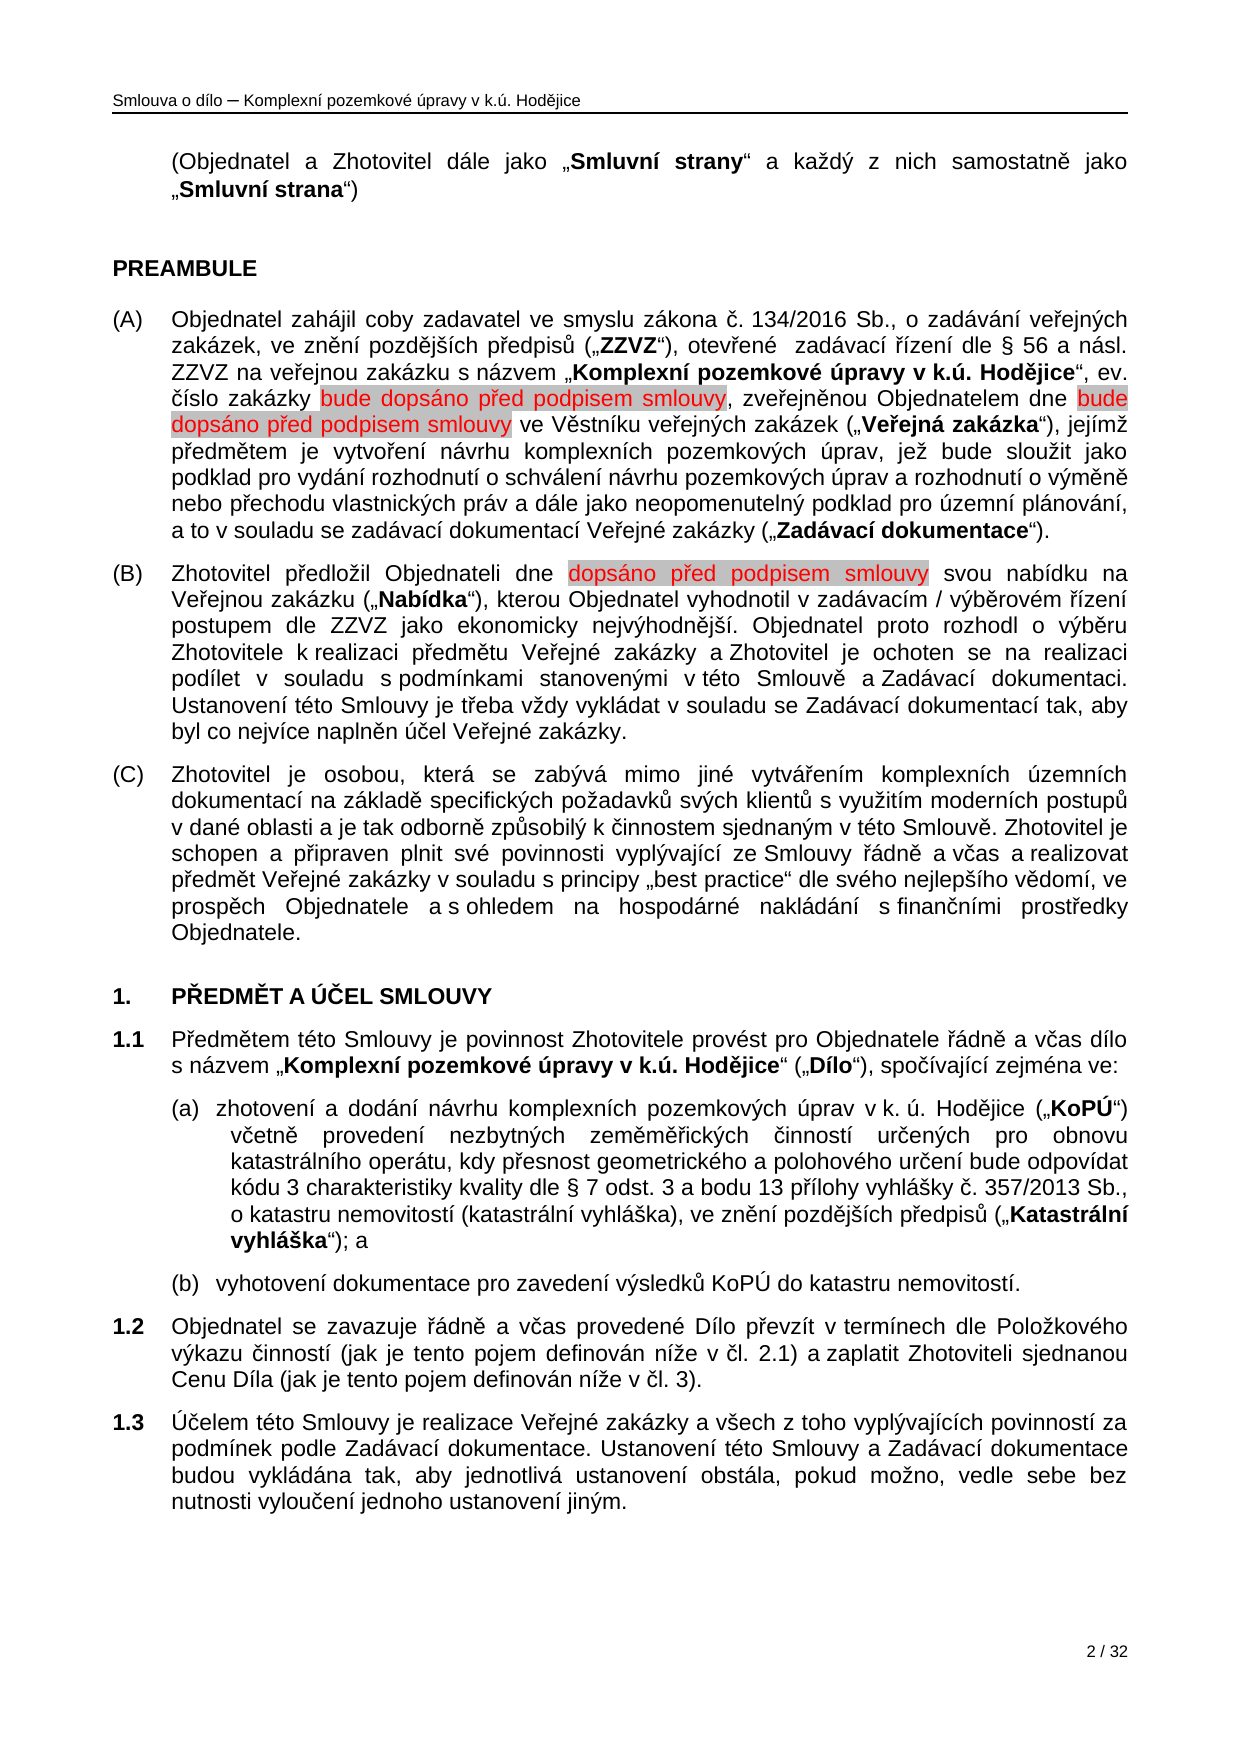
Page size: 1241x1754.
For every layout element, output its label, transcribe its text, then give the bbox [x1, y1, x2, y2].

text Účelem této Smlouvy je realizace Veřejné zakázky a všech z toho vyplývajících povinností za podmínek podle Zadávací dokumentace. Ustanovení této Smlouvy a Zadávací dokumentace budou vykládána tak, aby jednotlivá ustanovení obstála, pokud možno, vedle sebe bez nutnosti vyloučení jednoho ustanovení jiným. [112, 1409, 1128, 1514]
text Objednatel zahájil coby zadavatel ve smyslu zákona č. 134/2016 Sb., o zadávání veřejných zakázek, ve znění pozdějších předpisů („ZZVZ“), otevřené zadávací řízení dle § 56 a násl. ZZVZ na veřejnou zakázku s názvem „Komplexní pozemkové úpravy v k.ú. Hodějice“, ev. číslo zakázky bude dopsáno před podpisem smlouvy, zveřejněnou Objednatelem dne bude dopsáno před podpisem smlouvy ve Věstníku veřejných zakázek („Veřejná zakázka“), jejímž předmětem je vytvoření návrhu komplexních pozemkových úprav, jež bude sloužit jako podklad pro vydání rozhodnutí o schválení návrhu pozemkových úprav a rozhodnutí o výměně nebo přechodu vlastnických práv a dále jako neopomenutelný podklad pro územní plánování, a to v souladu se zadávací dokumentací Veřejné zakázky („Zadávací dokumentace“). [112, 306, 1128, 543]
text zhotovení a dodání návrhu komplexních pozemkových úprav v k. ú. Hodějice („KoPÚ“) včetně provedení nezbytných zeměměřických činností určených pro obnovu katastrálního operátu, kdy přesnost geometrického a polohového určení bude odpovídat kódu 3 charakteristiky kvality dle § 7 odst. 3 a bodu 13 přílohy vyhlášky č. 357/2013 Sb., o katastru nemovitostí (katastrální vyhláška), ve znění pozdějších předpisů („Katastrální vyhláška“); a [171, 1095, 1128, 1253]
text (Objednatel a Zhotovitel dále jako „Smluvní strany“ a každý z nich samostatně jako „Smluvní strana“) [171, 148, 1128, 202]
text Objednatel se zavazuje řádně a včas provedené Dílo převzít v termínech dle Položkového výkazu činností (jak je tento pojem definován níže v čl. 2.1) a zaplatit Zhotoviteli sjednanou Cenu Díla (jak je tento pojem definován níže v čl. 3). [112, 1313, 1128, 1392]
text Předmět a účel smlouvy [112, 983, 1128, 1009]
text Zhotovitel předložil Objednateli dne dopsáno před podpisem smlouvy svou nabídku na Veřejnou zakázku („Nabídka“), kterou Objednatel vyhodnotil v zadávacím / výběrovém řízení postupem dle ZZVZ jako ekonomicky nejvýhodnější. Objednatel proto rozhodl o výběru Zhotovitele k realizaci předmětu Veřejné zakázky a Zhotovitel je ochoten se na realizaci podílet v souladu s podmínkami stanovenými v této Smlouvě a Zadávací dokumentaci. Ustanovení této Smlouvy je třeba vždy vykládat v souladu se Zadávací dokumentací tak, aby byl co nejvíce naplněn účel Veřejné zakázky. [112, 560, 1128, 744]
text vyhotovení dokumentace pro zavedení výsledků KoPÚ do katastru nemovitostí. [171, 1270, 1128, 1296]
subtitle Preambule [112, 254, 1128, 281]
text Předmětem této Smlouvy je povinnost Zhotovitele provést pro Objednatele řádně a včas dílo s názvem „Komplexní pozemkové úpravy v k.ú. Hodějice“ („Dílo“), spočívající zejména ve: [112, 1026, 1128, 1079]
text Zhotovitel je osobou, která se zabývá mimo jiné vytvářením komplexních územních dokumentací na základě specifických požadavků svých klientů s využitím moderních postupů v dané oblasti a je tak odborně způsobilý k činnostem sjednaným v této Smlouvě. Zhotovitel je schopen a připraven plnit své povinnosti vyplývající ze Smlouvy řádně a včas a realizovat předmět Veřejné zakázky v souladu s principy „best practice“ dle svého nejlepšího vědomí, ve prospěch Objednatele a s ohledem na hospodárné nakládání s finančními prostředky Objednatele. [112, 761, 1128, 945]
